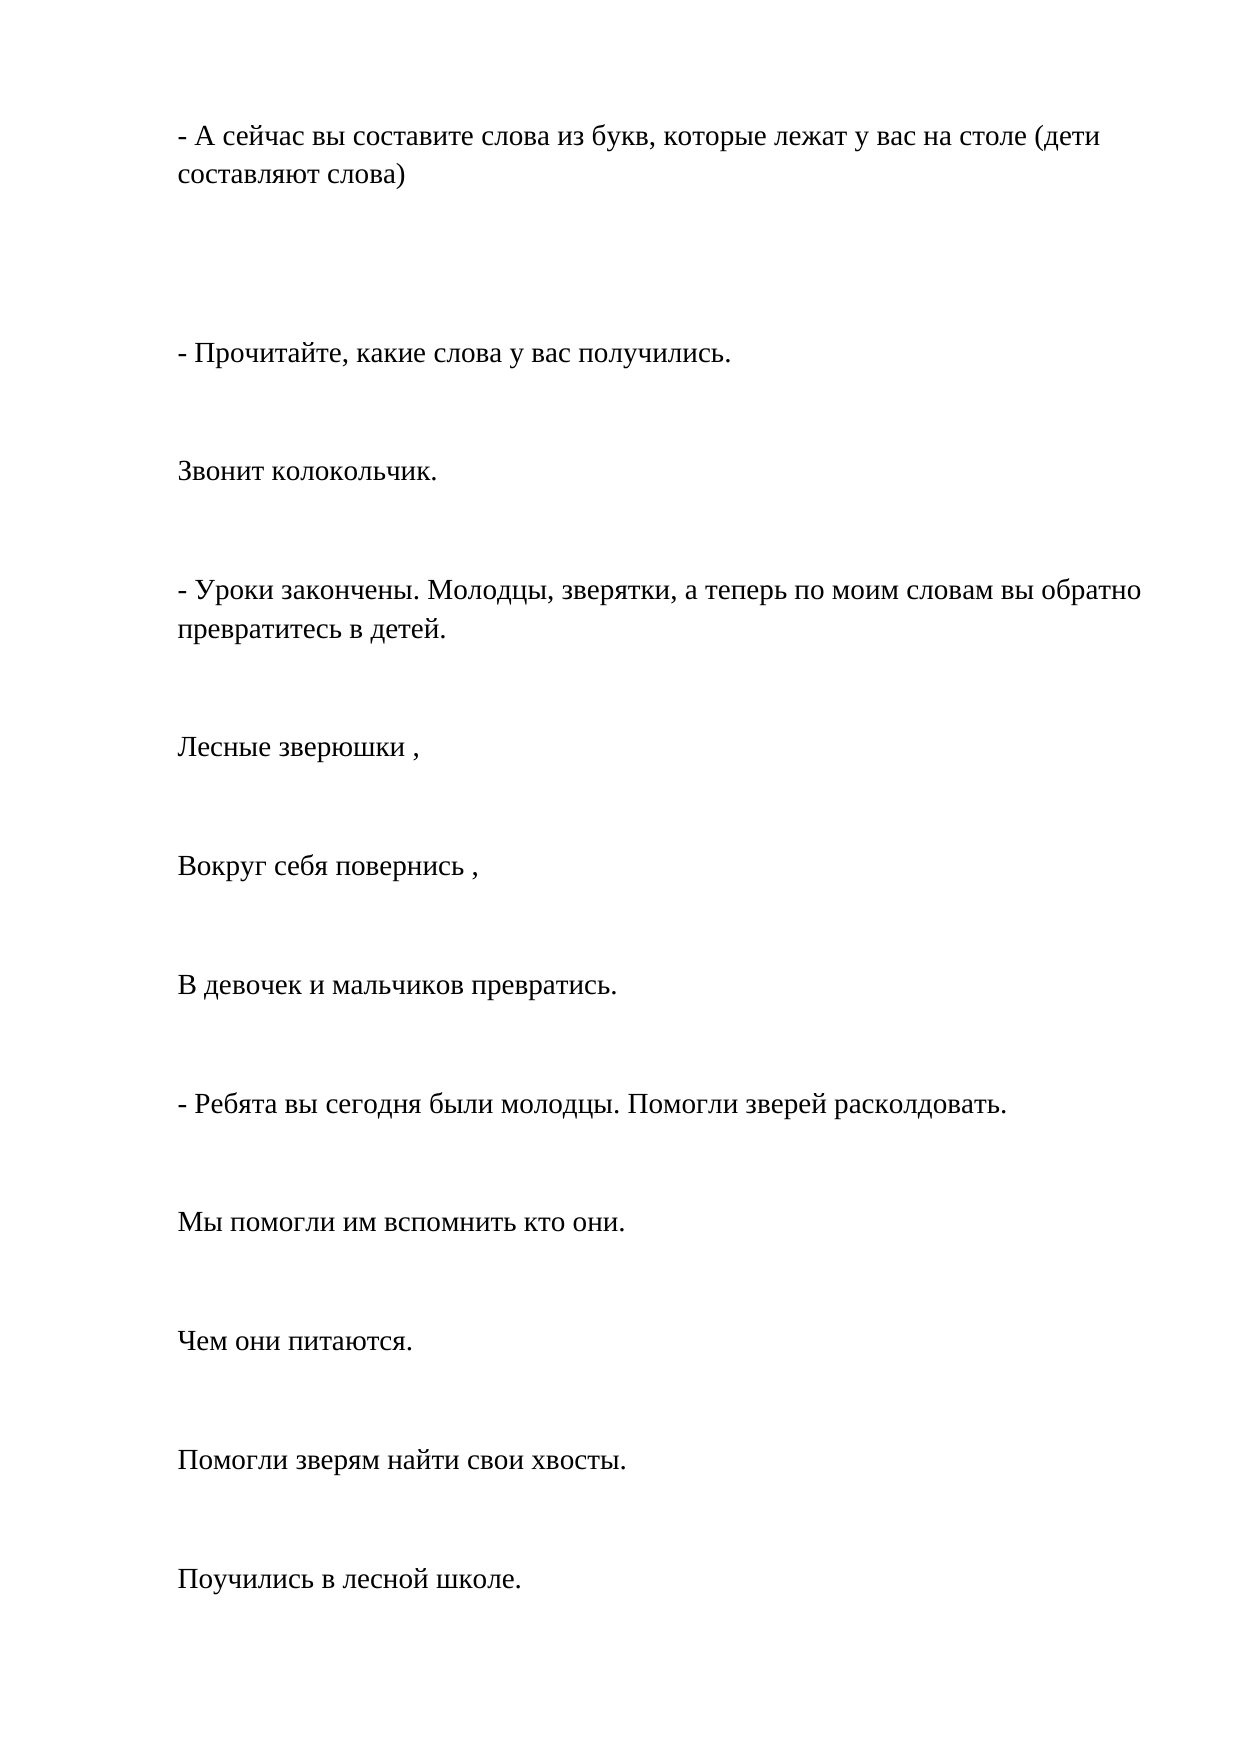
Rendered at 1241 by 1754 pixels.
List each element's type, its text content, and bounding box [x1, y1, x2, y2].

text - Ребята вы сегодня были молодцы. Помогли зверей расколдовать. [177, 1086, 1152, 1119]
text Мы помогли им вспомнить кто они. [177, 1204, 1152, 1238]
text - Уроки закончены. Молодцы, зверятки, а теперь по моим словам вы обратно превратитесь в детей. [177, 572, 1152, 644]
text Помогли зверям найти свои хвосты. [177, 1442, 1152, 1476]
text Чем они питаются. [177, 1323, 1152, 1357]
text В девочек и мальчиков превратись. [177, 967, 1152, 1001]
text Лесные зверюшки , [177, 729, 1152, 763]
text - А сейчас вы составите слова из букв, которые лежат у вас на столе (дети составляют слова) [177, 118, 1152, 190]
text - Прочитайте, какие слова у вас получились. [177, 335, 1152, 368]
text Звонит колокольчик. [177, 453, 1152, 487]
text Вокруг себя повернись , [177, 848, 1152, 882]
text Поучились в лесной школе. [177, 1561, 1152, 1594]
